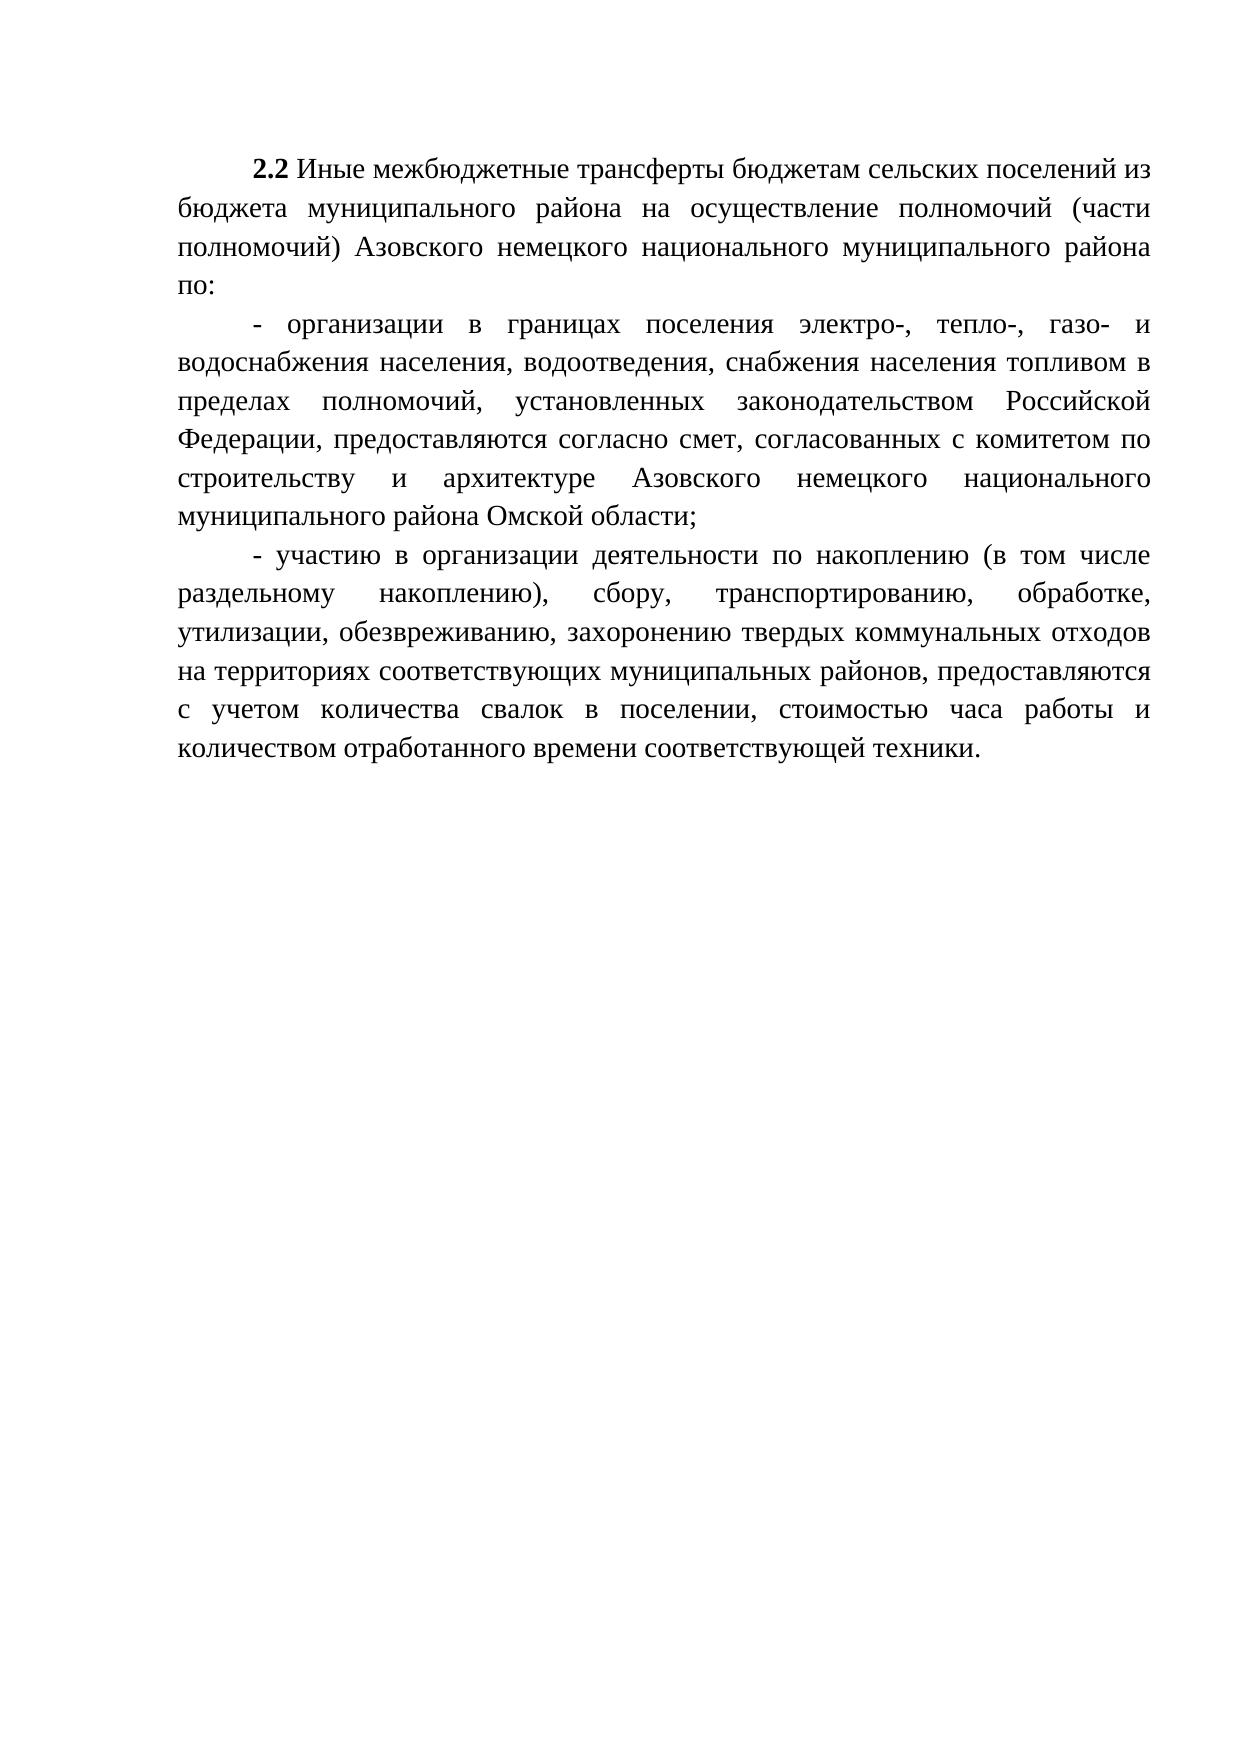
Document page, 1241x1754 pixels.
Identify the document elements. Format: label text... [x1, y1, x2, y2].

text - участию в организации деятельности по накоплению (в том числе раздельному накоплению), сбору, транспортированию, обработке, утилизации, обезвреживанию, захоронению твердых коммунальных отходов на территориях соответствующих муниципальных районов, предоставляются с учетом количества свалок в поселении, стоимостью часа работы и количеством отработанного времени соответствующей техники. [177, 537, 1152, 763]
text 2.2 Иные межбюджетные трансферты бюджетам сельских поселений из бюджета муниципального района на осуществление полномочий (части полномочий) Азовского немецкого национального муниципального района по: [177, 152, 1152, 301]
text - организации в границах поселения электро-, тепло-, газо- и водоснабжения населения, водоотведения, снабжения населения топливом в пределах полномочий, установленных законодательством Российской Федерации, предоставляются согласно смет, согласованных с комитетом по строительству и архитектуре Азовского немецкого национального муниципального района Омской области; [177, 306, 1152, 532]
